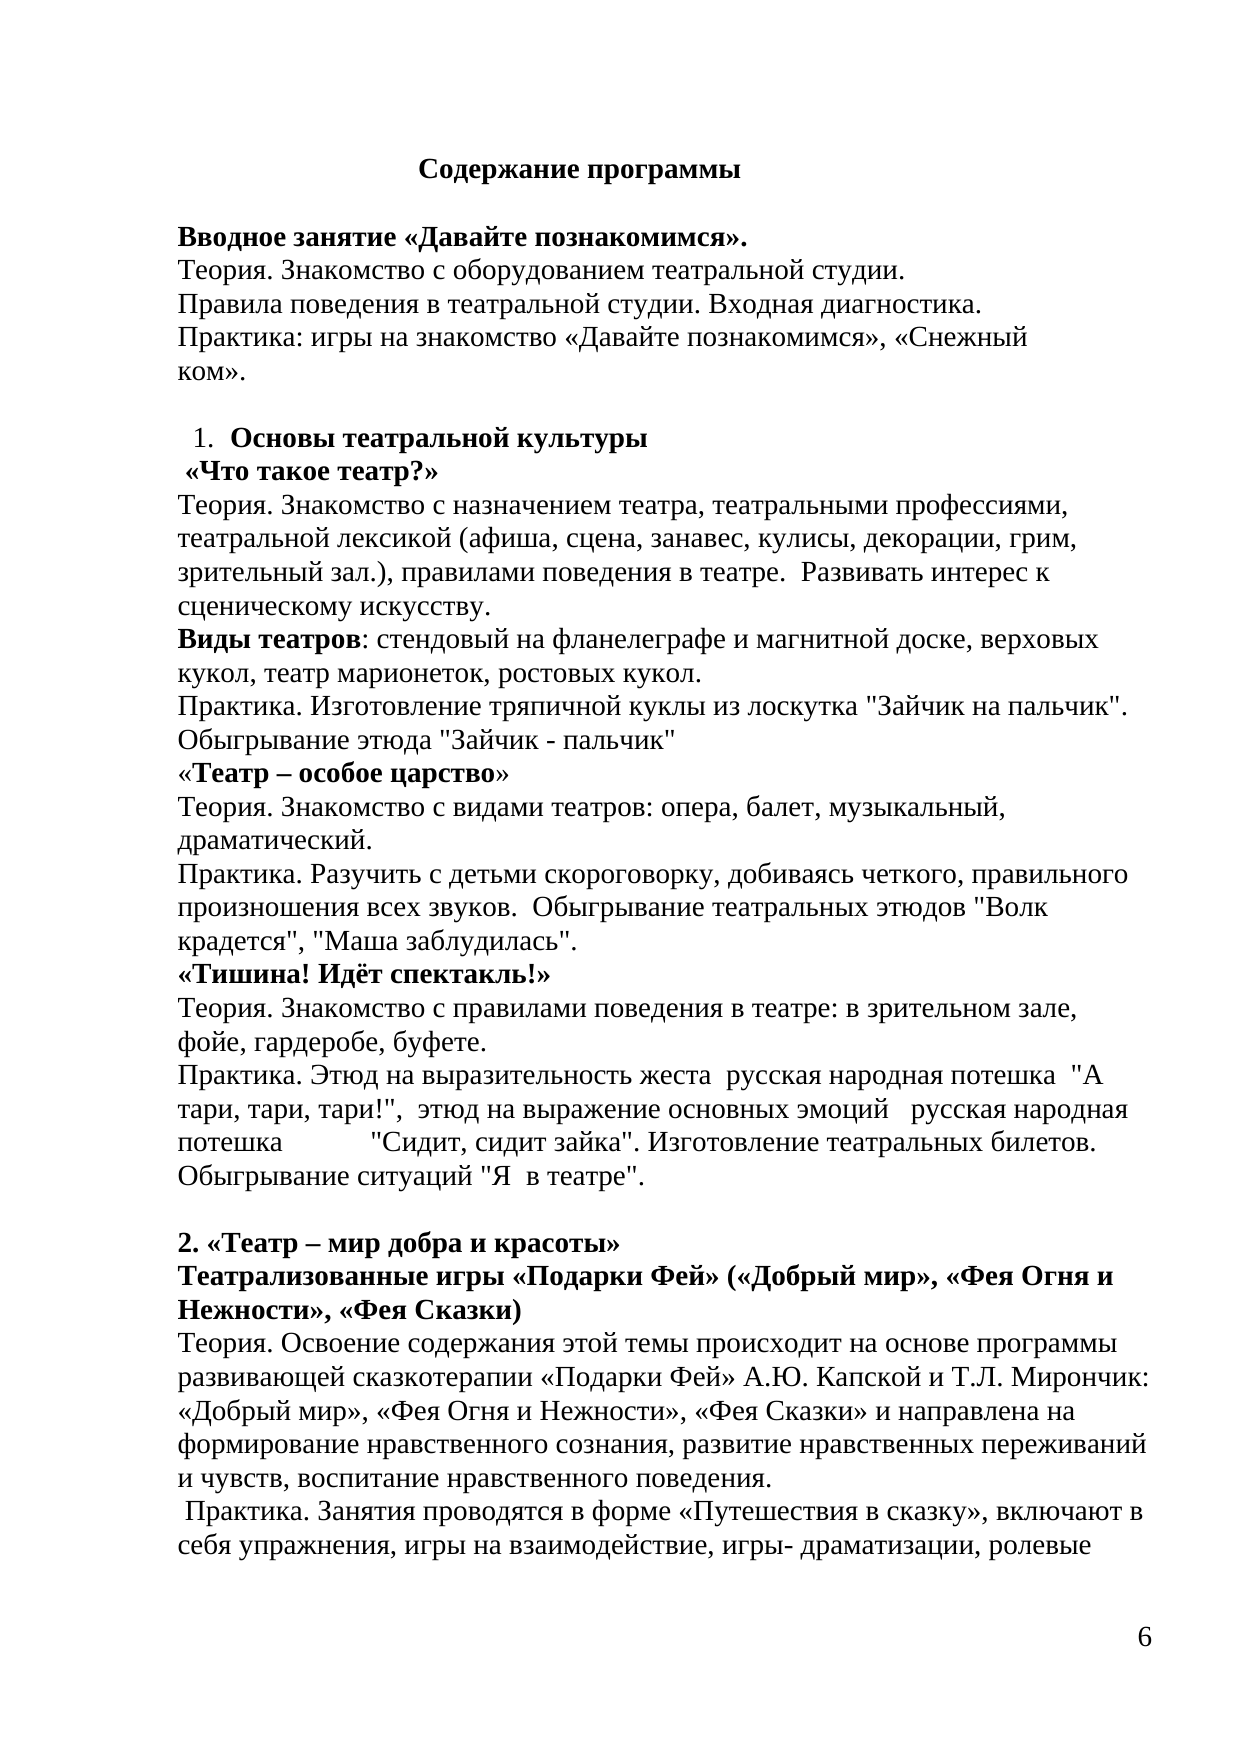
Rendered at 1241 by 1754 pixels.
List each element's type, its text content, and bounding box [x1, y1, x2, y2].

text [177, 1493, 1152, 1560]
list Основы театральной культуры [192, 420, 1152, 453]
text Содержание программы [177, 152, 1152, 185]
text ком». [177, 353, 1152, 386]
text Виды театров: стендовый на фланелеграфе и магнитной доске, верховых кукол, театр марионеток, ростовых кукол. [177, 621, 1152, 688]
text Теория. Знакомство с назначением театра, театральными профессиями, театральной лексикой (афиша, сцена, занавес, кулисы, декорации, грим, зрительный зал.), правилами поведения в театре. Развивать интерес к сценическому искусству. [177, 487, 1152, 621]
text «Театр – особое царство» [177, 755, 1152, 789]
text Теория. Знакомство с оборудованием театральной студии. [177, 252, 1152, 286]
text Правила поведения в театральной студии. Входная диагностика. [177, 286, 1152, 319]
text Теория. Знакомство с правилами поведения в театре: в зрительном зале, фойе, гардеробе, буфете. [177, 990, 1152, 1057]
text «Что такое театр?» [177, 453, 1152, 487]
text Обыгрывание ситуаций "Я в театре". [177, 1158, 1152, 1191]
text Теория. Освоение содержания этой темы происходит на основе программы развивающей сказкотерапии «Подарки Фей» А.Ю. Капской и Т.Л. Мирончик: «Добрый мир», «Фея Огня и Нежности», «Фея Сказки» и направлена на формирование нравственного сознания, развитие нравственных переживаний и чувств, воспитание нравственного поведения. [177, 1326, 1152, 1493]
text Практика. Изготовление тряпичной куклы из лоскутка "Зайчик на пальчик". [177, 688, 1152, 722]
text Теория. Знакомство с видами театров: опера, балет, музыкальный, драматический. [177, 789, 1152, 856]
text 2. «Театр – мир добра и красоты» [177, 1225, 1152, 1258]
text Практика. Разучить с детьми скороговорку, добиваясь четкого, правильного произношения всех звуков. Обыгрывание театральных этюдов "Волк крадется", "Маша заблудилась". [177, 856, 1152, 957]
text Вводное занятие «Давайте познакомимся». [177, 219, 1152, 252]
text Практика. Этюд на выразительность жеста русская народная потешка "А тари, тари, тари!", этюд на выражение основных эмоций русская народная потешка "Сидит, сидит зайка". Изготовление театральных билетов. [177, 1057, 1152, 1158]
text Практика: игры на знакомство «Давайте познакомимся», «Снежный [177, 319, 1152, 353]
text Обыгрывание этюда "Зайчик - пальчик" [177, 722, 1152, 755]
text «Тишина! Идёт спектакль!» [177, 957, 1152, 990]
text Театрализованные игры «Подарки Фей» («Добрый мир», «Фея Огня и Нежности», «Фея Сказки) [177, 1258, 1152, 1326]
